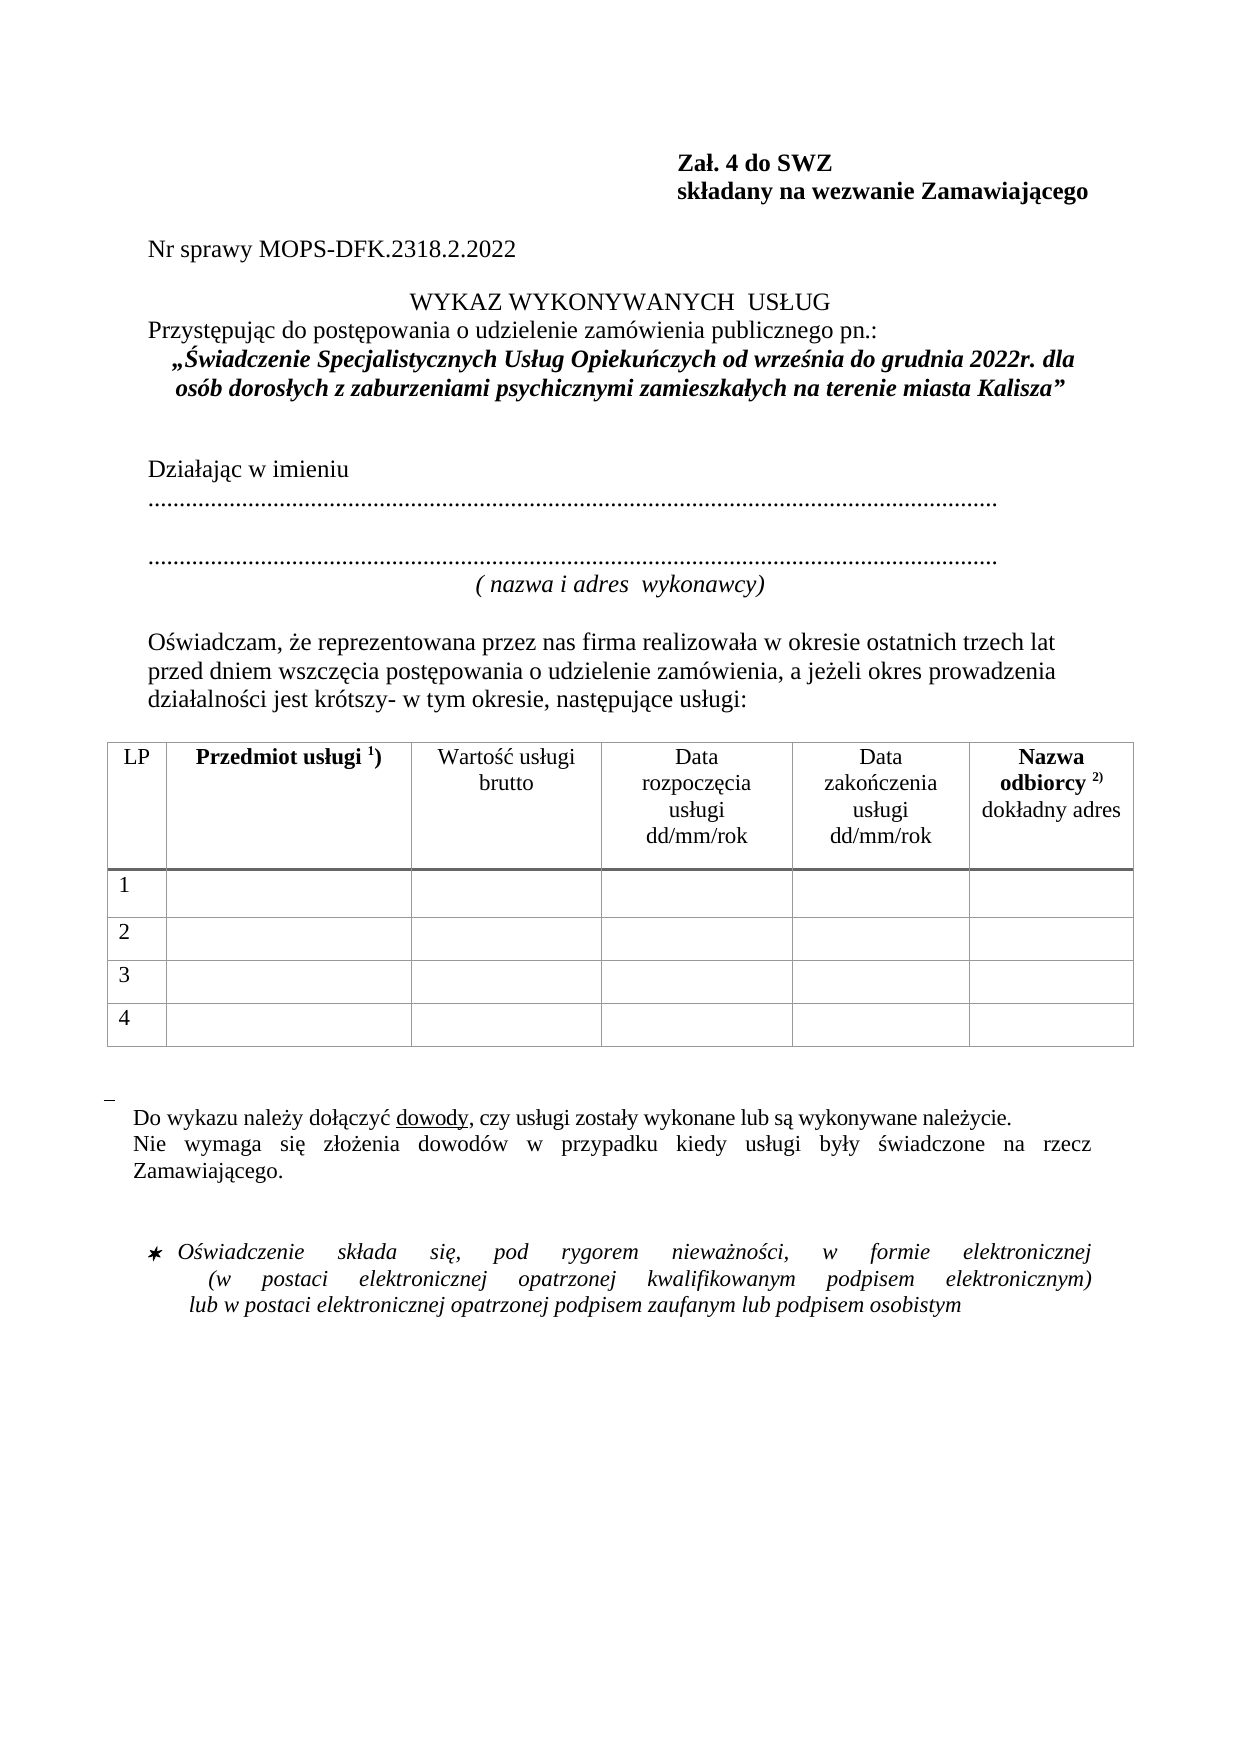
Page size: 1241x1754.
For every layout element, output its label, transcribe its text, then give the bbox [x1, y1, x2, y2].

table_cell 2 [108, 918, 166, 959]
table_cell [412, 871, 601, 917]
text Do wykazu należy dołączyć dowody, czy usługi zostały wykonane lub są wykonywane należycie. [133, 1104, 1093, 1131]
table_cell [167, 1004, 411, 1046]
table_cell [412, 1004, 601, 1046]
text Działając w imieniu [148, 454, 1093, 483]
table_cell [412, 918, 601, 959]
table_cell [602, 871, 792, 917]
text ( nazwa i adres wykonawcy) [148, 569, 1093, 598]
table_cell [602, 961, 792, 1003]
table_cell 3 [108, 961, 166, 1003]
table_cell [970, 918, 1133, 959]
table_cell [970, 961, 1133, 1003]
text ........................................................................................................................................ [148, 483, 1093, 512]
text ........................................................................................................................................ [148, 541, 1093, 569]
text Oświadczam, że reprezentowana przez nas firma realizowała w okresie ostatnich trzech lat przed dniem wszczęcia postępowania o udzielenie zamówienia, a jeżeli okres prowadzenia działalności jest krótszy- w tym okresie, następujące usługi: [148, 627, 1093, 713]
table_header Data rozpoczęcia usługi dd/mm/rok [602, 743, 792, 867]
table_cell [167, 918, 411, 959]
table_cell [412, 961, 601, 1003]
table_cell [793, 918, 969, 959]
table_cell 4 [108, 1004, 166, 1046]
table_cell [602, 1004, 792, 1046]
table_cell [167, 961, 411, 1003]
table_header Wartość usługi brutto [412, 743, 601, 867]
list składany na wezwanie Zamawiającego [664, 176, 1093, 205]
table_cell 1 [108, 871, 166, 917]
text Nie wymaga się złożenia dowodów w przypadku kiedy usługi były świadczone na rzecz Zamawiającego. [133, 1131, 1093, 1183]
table_cell [793, 961, 969, 1003]
table_header Nazwa odbiorcy 2) dokładny adres [970, 743, 1133, 867]
table_cell [793, 1004, 969, 1046]
list Zał. 4 do SWZ [664, 148, 1093, 176]
table_cell [970, 871, 1133, 917]
table_header Data zakończenia usługi dd/mm/rok [793, 743, 969, 867]
list Oświadczenie składa się, pod rygorem nieważności, w formie elektronicznej (w postaci elektronicznej opatrzonej kwalifikowanym podpisem elektronicznym) lub w postaci elektronicznej opatrzonej podpisem zaufanym lub podpisem osobistym [148, 1238, 1093, 1317]
table_cell [602, 918, 792, 959]
table_header Przedmiot usługi 1) [167, 743, 411, 867]
table_cell [167, 871, 411, 917]
table_header LP [108, 743, 166, 867]
text „Świadczenie Specjalistycznych Usług Opiekuńczych od września do grudnia 2022r. dla osób dorosłych z zaburzeniami psychicznymi zamieszkałych na terenie miasta Kalisza” [148, 344, 1093, 402]
table_cell [970, 1004, 1133, 1046]
text Przystępując do postępowania o udzielenie zamówienia publicznego pn.: [148, 315, 1093, 344]
list Nr sprawy MOPS-DFK.2318.2.2022 [148, 234, 1093, 263]
text WYKAZ WYKONYWANYCH USŁUG [148, 287, 1093, 315]
table_cell [793, 871, 969, 917]
